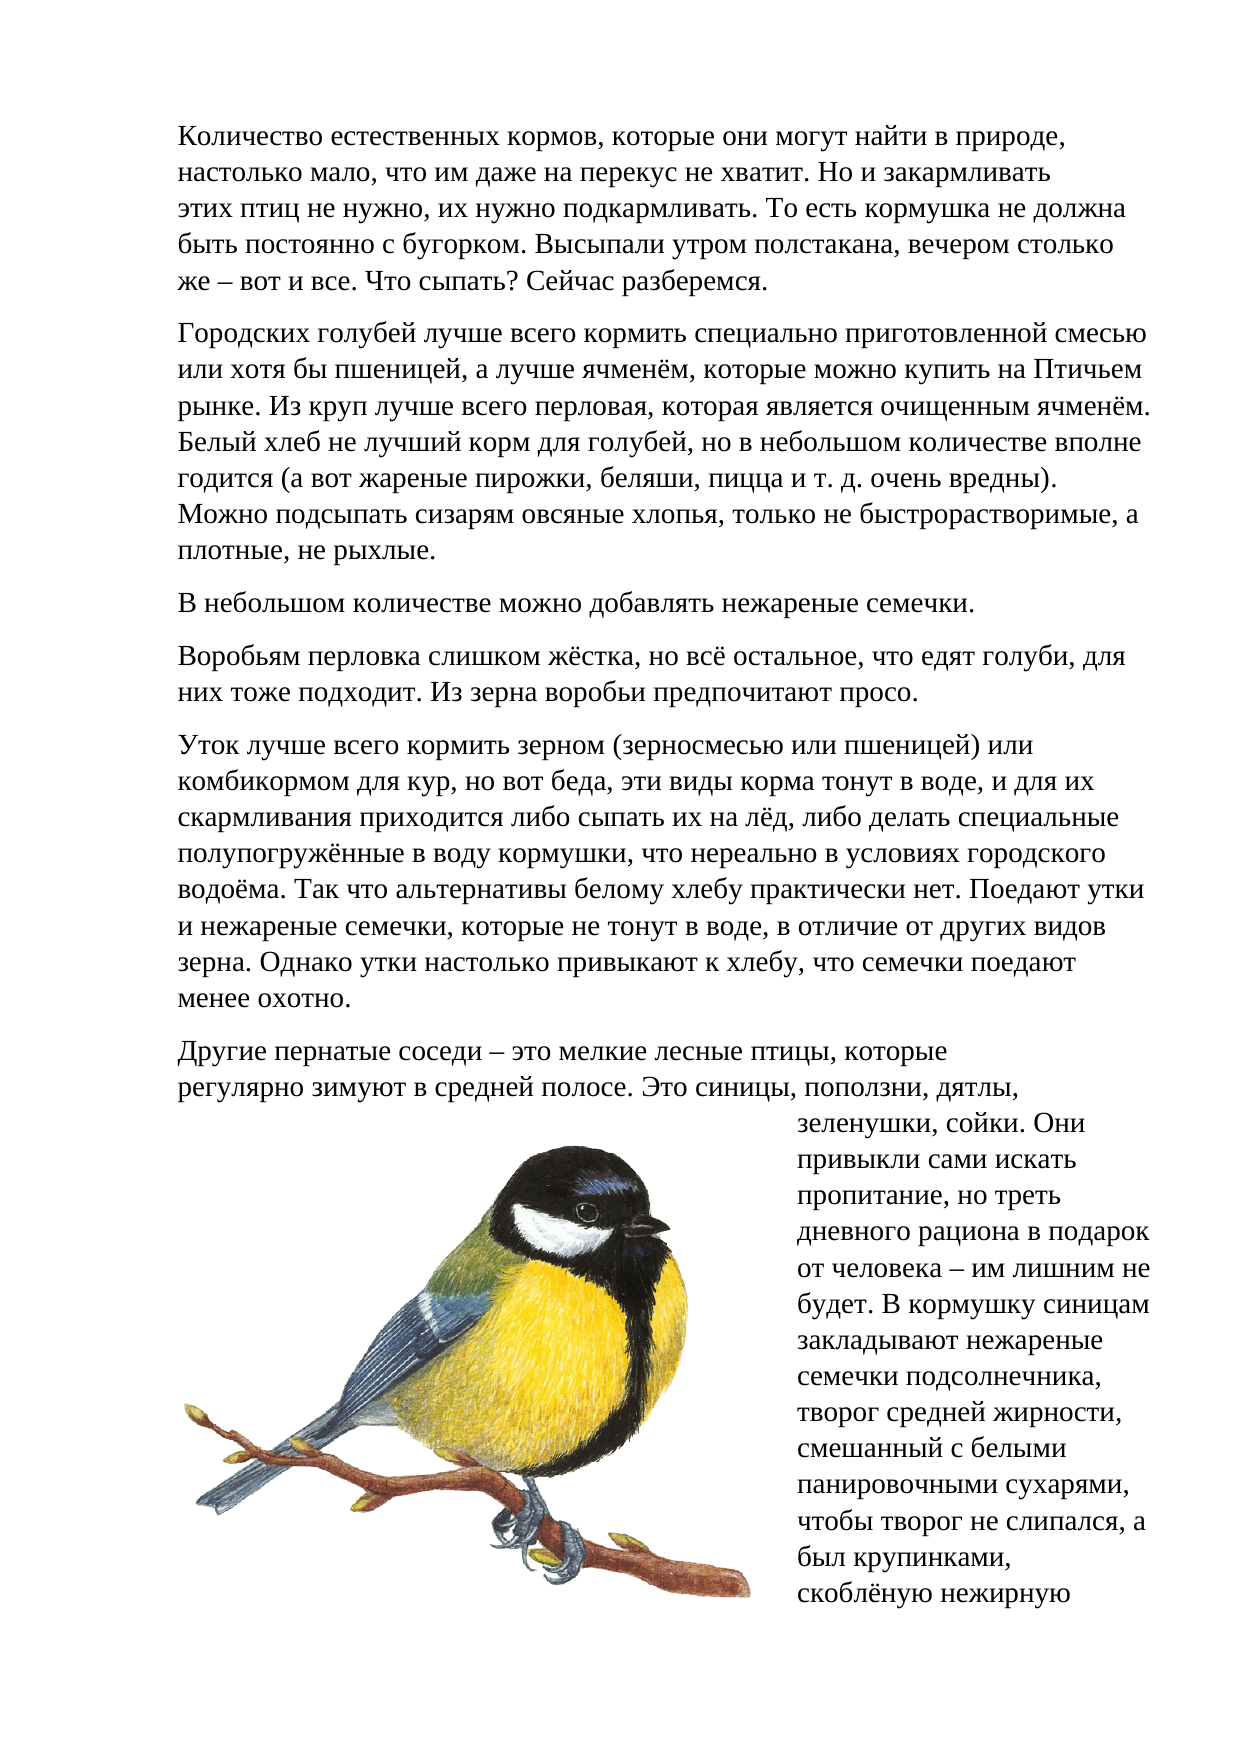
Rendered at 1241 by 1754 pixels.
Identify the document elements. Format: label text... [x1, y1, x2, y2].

picture [176, 1120, 779, 1626]
text Уток лучше всего кормить зерном (зерносмесью или пшеницей) или комбикормом для кур, но вот беда, эти виды корма тонут в воде, и для их скармливания приходится либо сыпать их на лёд, либо делать специальные полупогружённые в воду кормушки, что нереально в условиях городского водоёма. Так что альтернативы белому хлебу практически нет. Поедают утки и нежареные семечки, которые не тонут в воде, в отличие от других видов зерна. Однако утки настолько привыкают к хлебу, что семечки поедают менее охотно. [177, 727, 1152, 1013]
text В небольшом количестве можно добавлять нежареные семечки. [177, 585, 1152, 619]
text Городских голубей лучше всего кормить специально приготовленной смесью или хотя бы пшеницей, а лучше ячменём, которые можно купить на Птичьем рынке. Из круп лучше всего перловая, которая является очищенным ячменём. Белый хлеб не лучший корм для голубей, но в небольшом количестве вполне годится (а вот жареные пирожки, беляши, пицца и т. д. очень вредны). Можно подсыпать сизарям овсяные хлопья, только не быстрорастворимые, а плотные, не рыхлые. [177, 316, 1152, 566]
text Воробьям перловка слишком жёстка, но всё остальное, что едят голуби, для них тоже подходит. Из зерна воробьи предпочитают просо. [177, 638, 1152, 708]
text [177, 1033, 1152, 1608]
